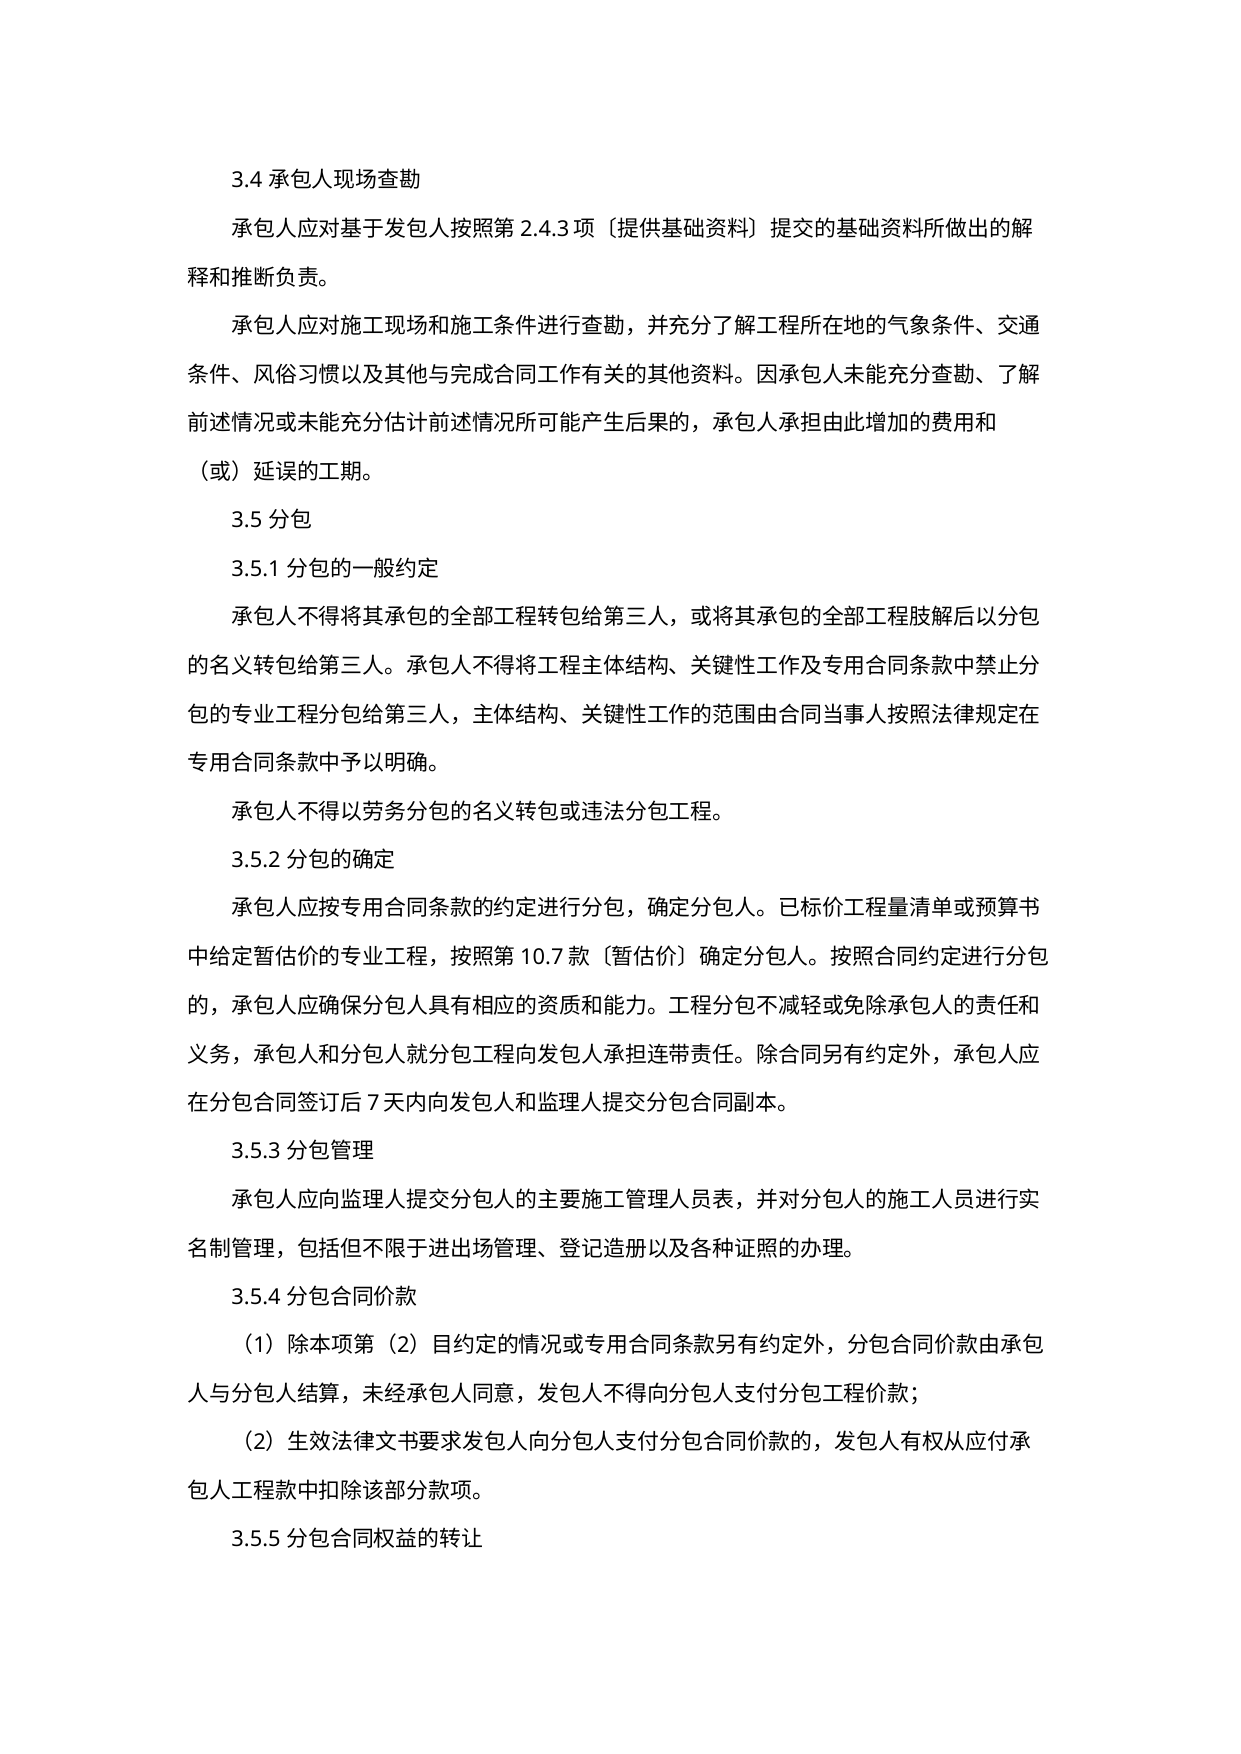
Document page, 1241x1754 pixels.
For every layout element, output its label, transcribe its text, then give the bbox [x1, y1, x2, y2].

text 承包人应对施工现场和施工条件进行查勘，并充分了解工程所在地的气象条件、交通条件、风俗习惯以及其他与完成合同工作有关的其他资料。因承包人未能充分查勘、了解前述情况或未能充分估计前述情况所可能产生后果的，承包人承担由此增加的费用和（或）延误的工期。 [187, 307, 1053, 486]
text 3.5.2 分包的确定 [187, 842, 1053, 874]
text 3.5.3 分包管理 [187, 1133, 1053, 1166]
text （2）生效法律文书要求发包人向分包人支付分包合同价款的，发包人有权从应付承包人工程款中扣除该部分款项。 [187, 1424, 1053, 1505]
text 承包人应按专用合同条款的约定进行分包，确定分包人。已标价工程量清单或预算书中给定暂估价的专业工程，按照第10.7款〔暂估价〕确定分包人。按照合同约定进行分包的，承包人应确保分包人具有相应的资质和能力。工程分包不减轻或免除承包人的责任和义务，承包人和分包人就分包工程向发包人承担连带责任。除合同另有约定外，承包人应在分包合同签订后7天内向发包人和监理人提交分包合同副本。 [187, 890, 1053, 1117]
text 3.5.1 分包的一般约定 [187, 550, 1053, 583]
subtitle 3.4 承包人现场查勘 [187, 162, 1053, 194]
text 承包人应对基于发包人按照第2.4.3项〔提供基础资料〕提交的基础资料所做出的解释和推断负责。 [187, 210, 1053, 292]
subtitle 3.5 分包 [187, 502, 1053, 534]
text 承包人不得以劳务分包的名义转包或违法分包工程。 [187, 793, 1053, 826]
text 3.5.5 分包合同权益的转让 [187, 1521, 1053, 1554]
text 承包人应向监理人提交分包人的主要施工管理人员表，并对分包人的施工人员进行实名制管理，包括但不限于进出场管理、登记造册以及各种证照的办理。 [187, 1182, 1053, 1263]
text 承包人不得将其承包的全部工程转包给第三人，或将其承包的全部工程肢解后以分包的名义转包给第三人。承包人不得将工程主体结构、关键性工作及专用合同条款中禁止分包的专业工程分包给第三人，主体结构、关键性工作的范围由合同当事人按照法律规定在专用合同条款中予以明确。 [187, 599, 1053, 777]
text 3.5.4 分包合同价款 [187, 1279, 1053, 1311]
text （1）除本项第（2）目约定的情况或专用合同条款另有约定外，分包合同价款由承包人与分包人结算，未经承包人同意，发包人不得向分包人支付分包工程价款； [187, 1327, 1053, 1408]
